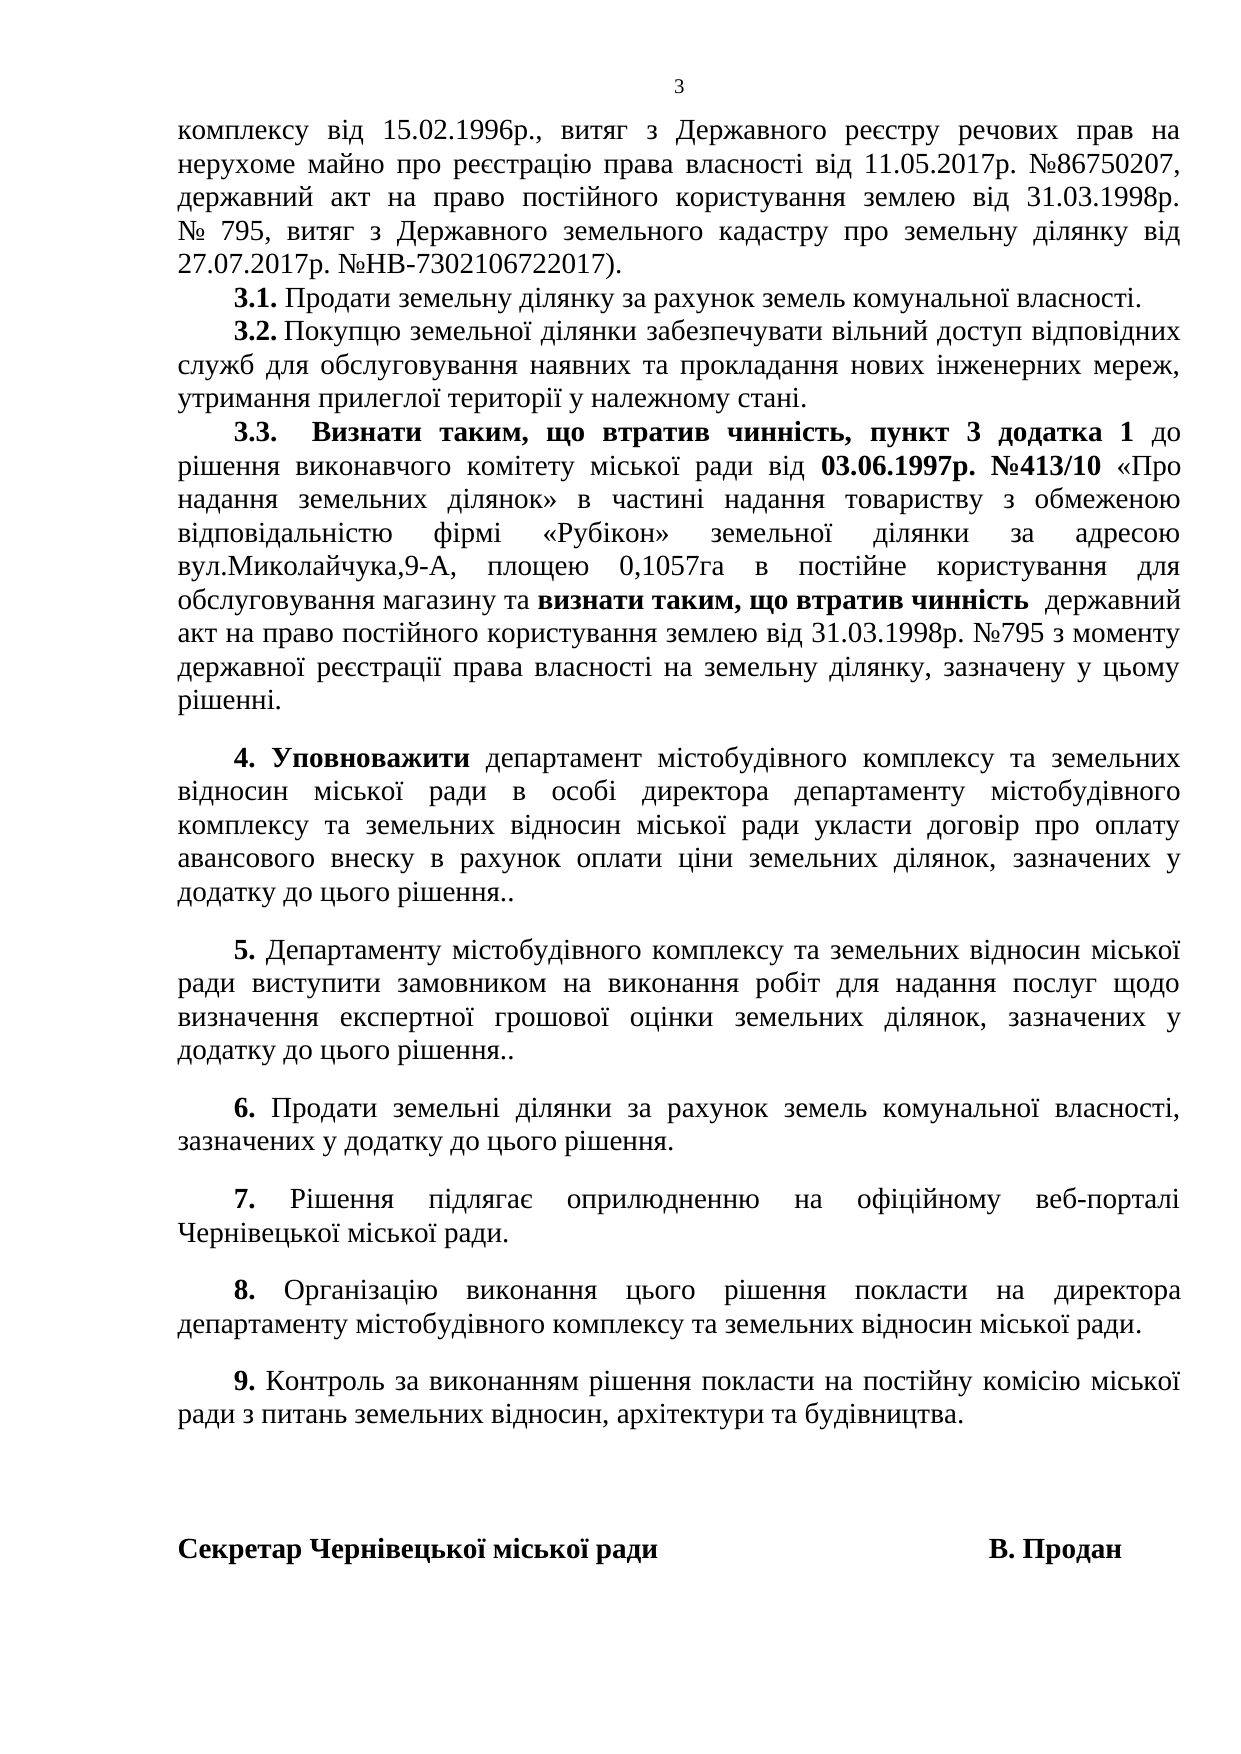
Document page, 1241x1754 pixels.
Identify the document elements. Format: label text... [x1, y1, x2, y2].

text 7. Рішення підлягає оприлюдненню на офіційному веб-порталі Чернівецької міської ради. [177, 1181, 1181, 1248]
text 3.2. Покупцю земельної ділянки забезпечувати вільний доступ відповідних служб для обслуговування наявних та прокладання нових інженерних мереж, утримання прилеглої території у належному стані. [177, 313, 1181, 414]
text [177, 112, 1181, 280]
text 4. Уповноважити департамент містобудівного комплексу та земельних відносин міської ради в особі директора департаменту містобудівного комплексу та земельних відносин міської ради укласти договір про оплату авансового внеску в рахунок оплати ціни земельних ділянок, зазначених у додатку до цього рішення.. [177, 740, 1181, 908]
text 3.3. Визнати таким, що втратив чинність, пункт 3 додатка 1 до рішення виконавчого комітету міської ради від 03.06.1997р. №413/10 «Про надання земельних ділянок» в частині надання товариству з обмеженою відповідальністю фірмі «Рубікон» земельної ділянки за адресою вул.Миколайчука,9-А, площею 0,1057га в постійне користування для обслуговування магазину та визнати таким, що втратив чинність державний акт на право постійного користування землею від 31.03.1998р. №795 з моменту державної реєстрації права власності на земельну ділянку, зазначену у цьому рішенні. [177, 414, 1181, 716]
text 8. Організацію виконання цього рішення покласти на директора департаменту містобудівного комплексу та земельних відносин міської ради. [177, 1272, 1181, 1339]
text Секретар Чернівецької міської ради В. Продан [177, 1531, 1181, 1564]
text 5. Департаменту містобудівного комплексу та земельних відносин міської ради виступити замовником на виконання робіт для надання послуг щодо визначення експертної грошової оцінки земельних ділянок, зазначених у додатку до цього рішення.. [177, 932, 1181, 1066]
text 9. Контроль за виконанням рішення покласти на постійну комісію міської ради з питань земельних відносин, архітектури та будівництва. [177, 1363, 1181, 1430]
text 6. Продати земельні ділянки за рахунок земель комунальної власності, зазначених у додатку до цього рішення. [177, 1090, 1181, 1157]
text 3.1. Продати земельну ділянку за рахунок земель комунальної власності. [177, 280, 1181, 313]
